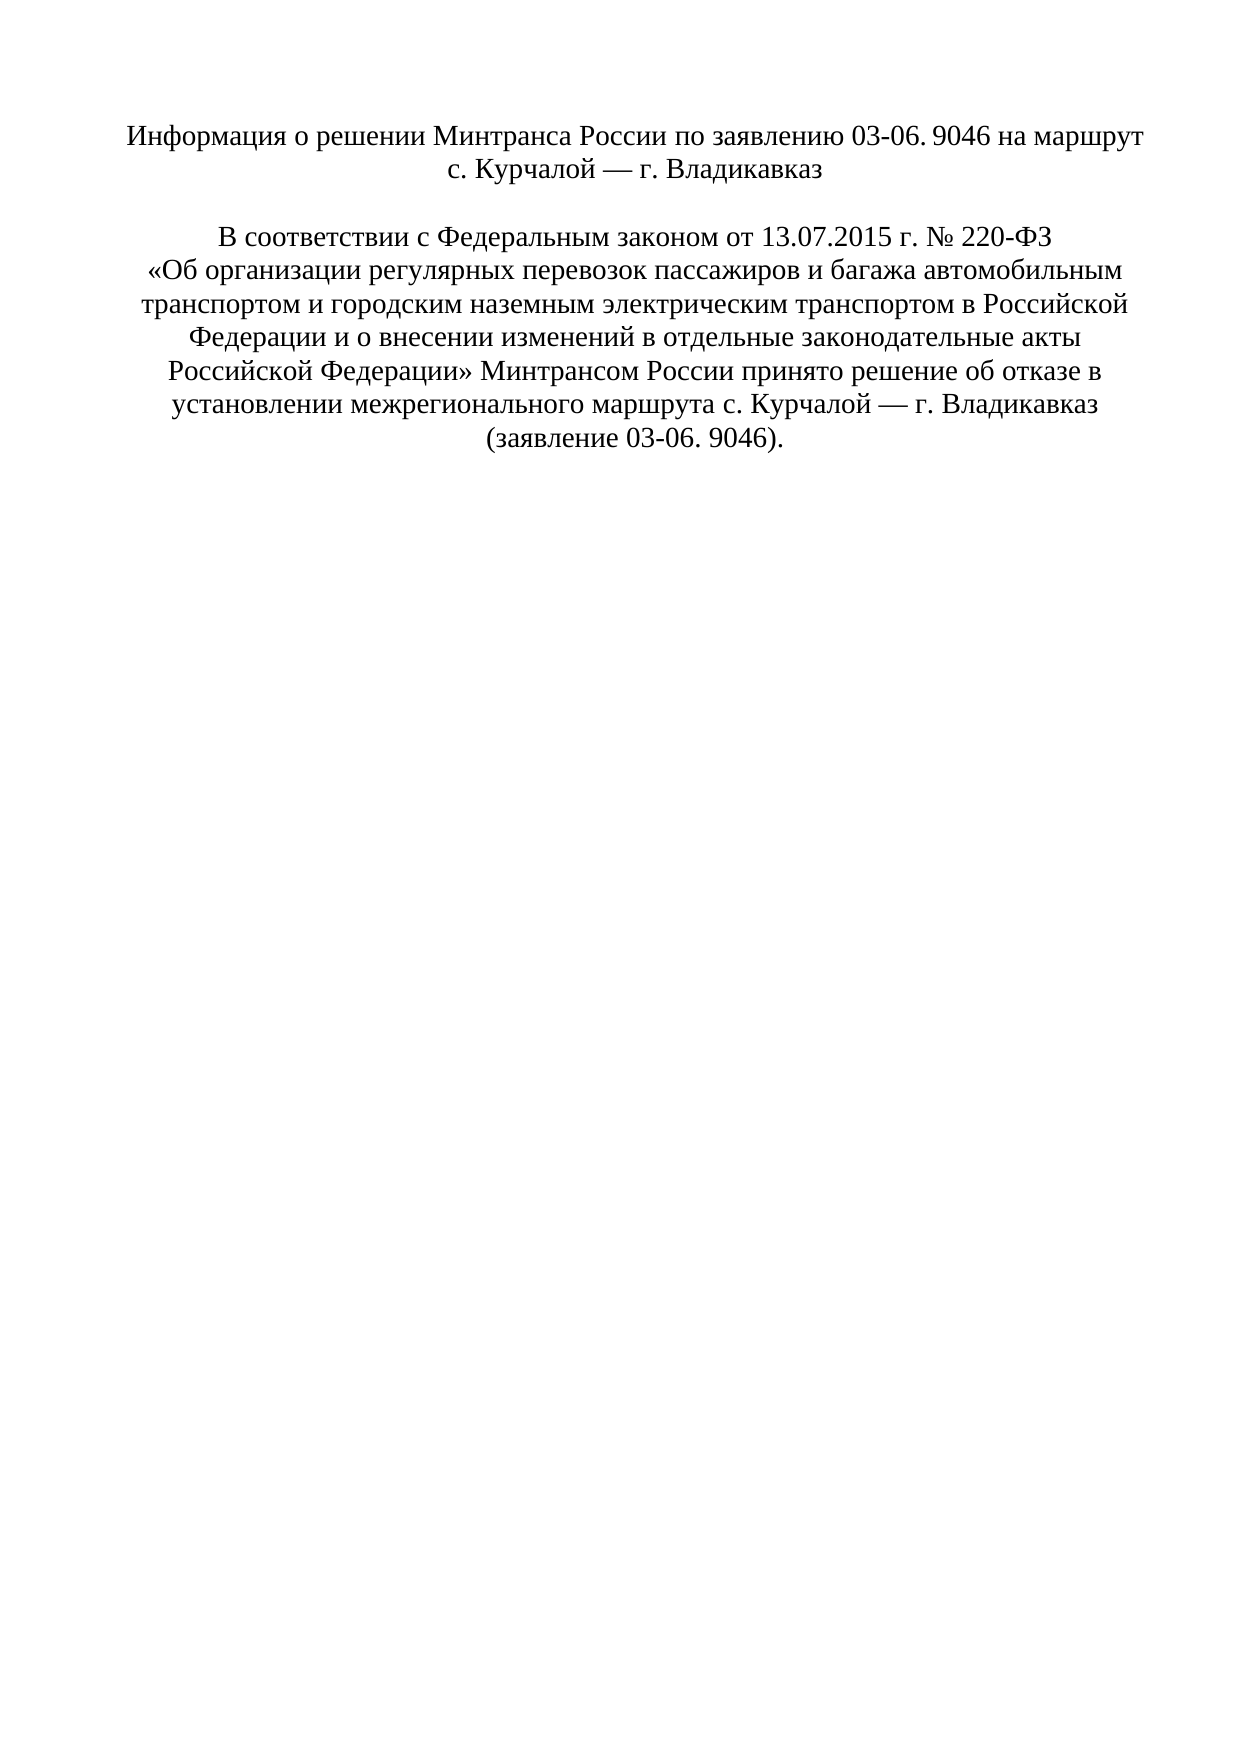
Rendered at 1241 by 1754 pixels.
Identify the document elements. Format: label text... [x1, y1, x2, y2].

text Информация о решении Минтранса России по заявлению 03-06. 9046 на маршрут с. Курчалой — г. Владикавказ [118, 118, 1152, 185]
text В соответствии с Федеральным законом от 13.07.2015 г. № 220-ФЗ «Об организации регулярных перевозок пассажиров и багажа автомобильным транспортом и городским наземным электрическим транспортом в Российской Федерации и о внесении изменений в отдельные законодательные акты Российской Федерации» Минтрансом России принято решение об отказе в установлении межрегионального маршрута с. Курчалой — г. Владикавказ (заявление 03-06. 9046). [118, 219, 1152, 453]
